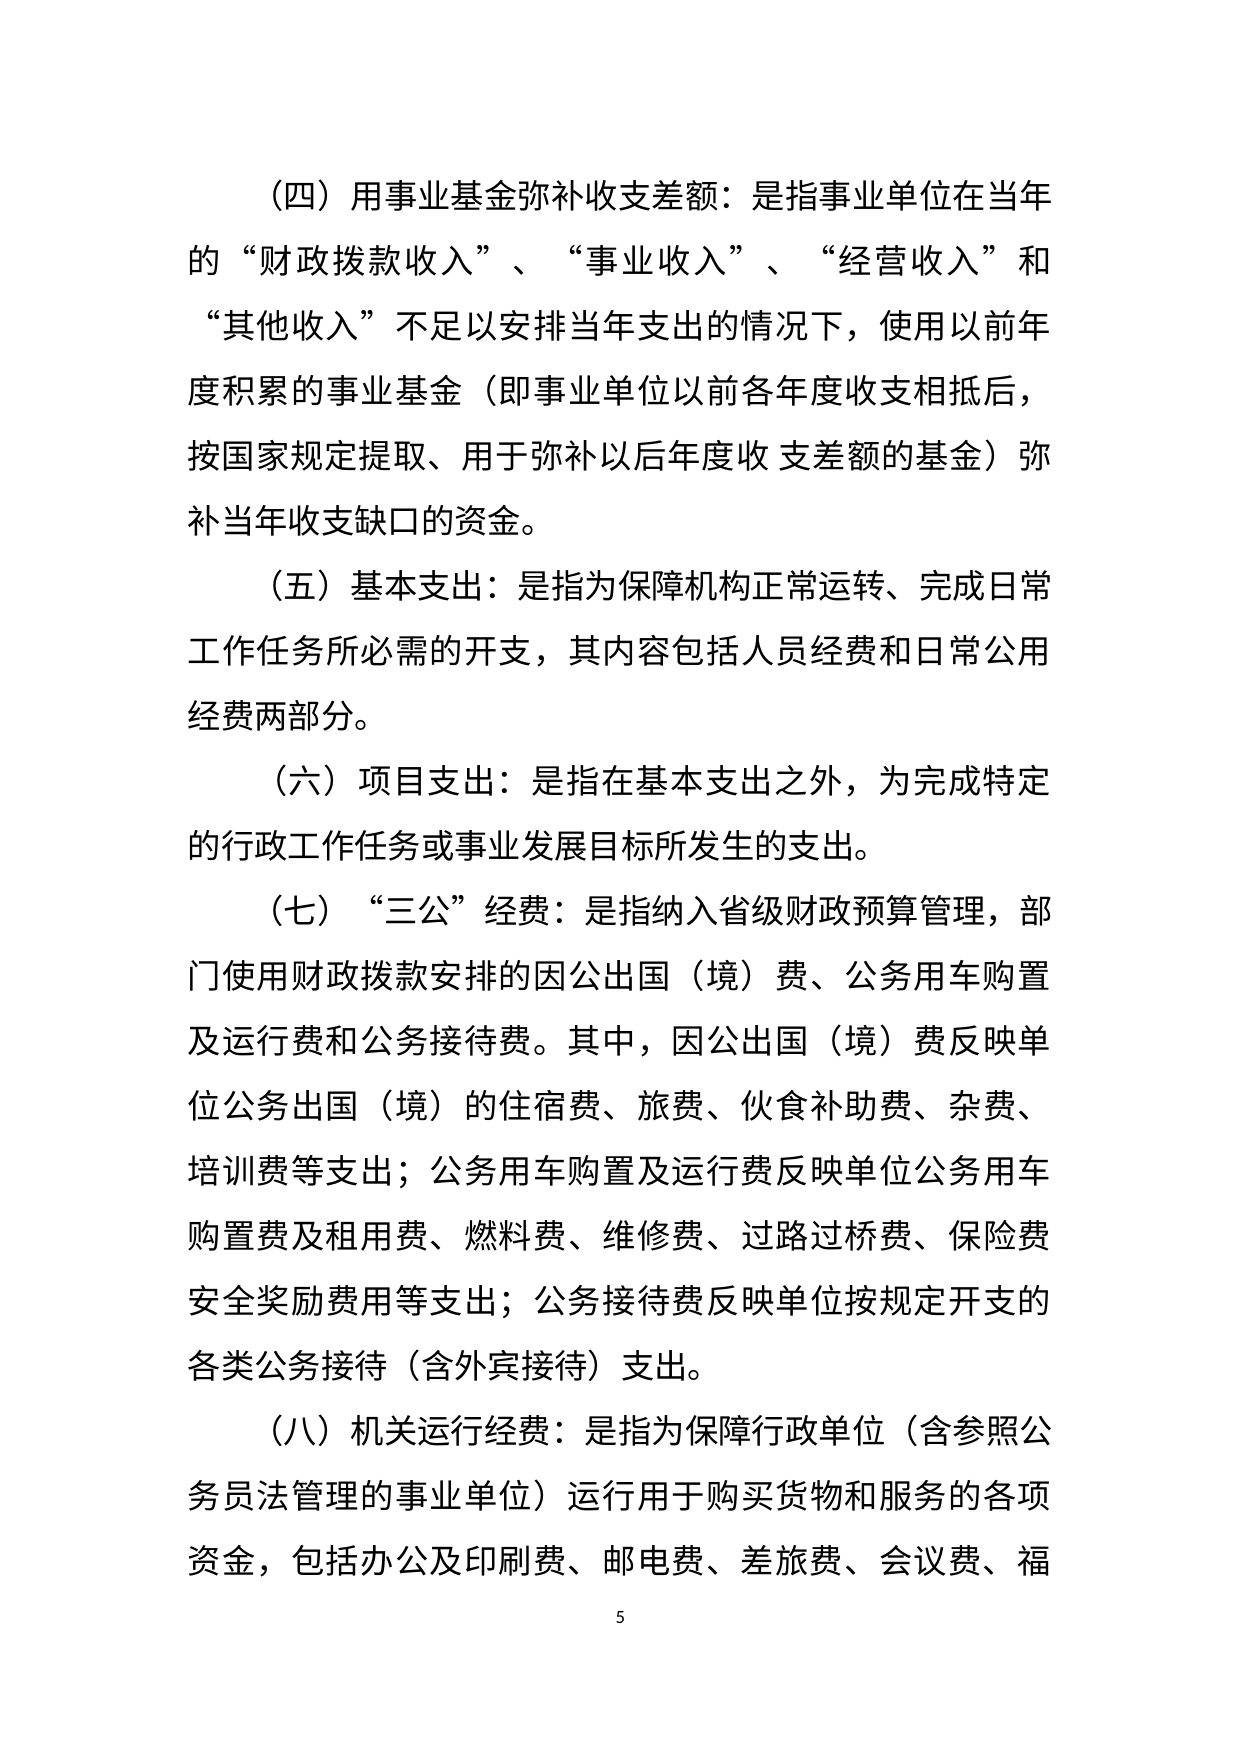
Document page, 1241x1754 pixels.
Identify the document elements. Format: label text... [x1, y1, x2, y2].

text （五）基本支出：是指为保障机构正常运转、完成日常工作任务所必需的开支，其内容包括人员经费和日常公用经费两部分。 [187, 552, 1053, 747]
text （七）“三公”经费：是指纳入省级财政预算管理，部门使用财政拨款安排的因公出国（境）费、公务用车购置及运行费和公务接待费。其中，因公出国（境）费反映单位公务出国（境）的住宿费、旅费、伙食补助费、杂费、培训费等支出；公务用车购置及运行费反映单位公务用车购置费及租用费、燃料费、维修费、过路过桥费、保险费、安全奖励费用等支出；公务接待费反映单位按规定开支的各类公务接待（含外宾接待）支出。 [187, 877, 1053, 1397]
text （六）项目支出：是指在基本支出之外，为完成特定的行政工作任务或事业发展目标所发生的支出。 [187, 747, 1053, 877]
text （四）用事业基金弥补收支差额：是指事业单位在当年的“财政拨款收入”、“事业收入”、“经营收入”和“其他收入”不足以安排当年支出的情况下，使用以前年度积累的事业基金（即事业单位以前各年度收支相抵后，按国家规定提取、用于弥补以后年度收 支差额的基金）弥补当年收支缺口的资金。 [187, 162, 1053, 552]
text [187, 1397, 1053, 1592]
